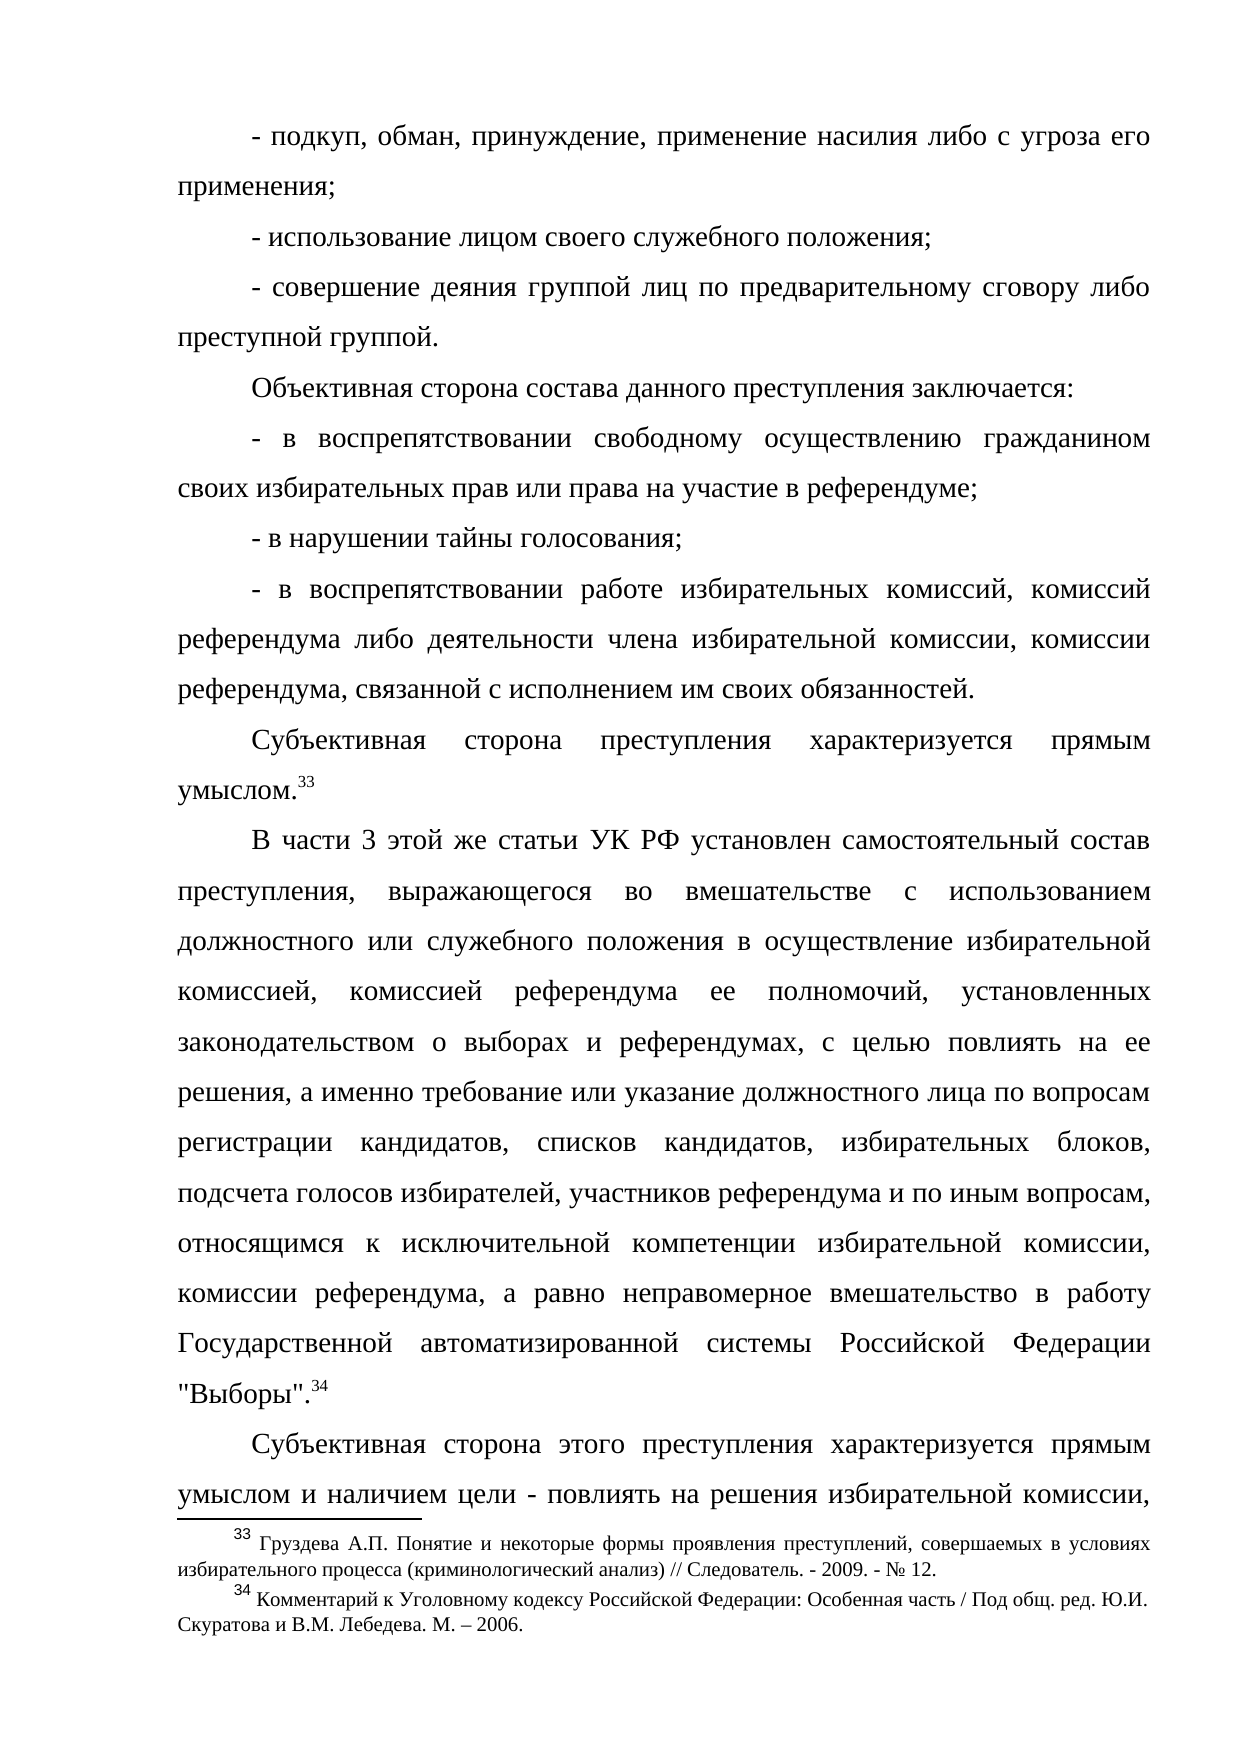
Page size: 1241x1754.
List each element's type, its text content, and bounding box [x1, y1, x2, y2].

text Объективная сторона состава данного преступления заключается: [177, 370, 1152, 403]
text - в воспрепятствовании свободному осуществлению гражданином своих избирательных прав или права на участие в референдуме; [177, 420, 1152, 504]
text - использование лицом своего служебного положения; [177, 219, 1152, 252]
text Субъективная сторона преступления характеризуется прямым умыслом. [177, 722, 1152, 806]
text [177, 1426, 1152, 1510]
text - подкуп, обман, принуждение, применение насилия либо с угроза его применения; [177, 118, 1152, 202]
text - в нарушении тайны голосования; [177, 521, 1152, 554]
text - в воспрепятствовании работе избирательных комиссий, комиссий референдума либо деятельности члена избирательной комиссии, комиссии референдума, связанной с исполнением им своих обязанностей. [177, 571, 1152, 705]
text В части 3 этой же статьи УК РФ установлен самостоятельный состав преступления, выражающегося во вмешательстве с использованием должностного или служебного положения в осуществление избирательной комиссией, комиссией референдума ее полномочий, установленных законодательством о выборах и референдумах, с целью повлиять на ее решения, а именно требование или указание должностного лица по вопросам регистрации кандидатов, списков кандидатов, избирательных блоков, подсчета голосов избирателей, участников референдума и по иным вопросам, относящимся к исключительной компетенции избирательной комиссии, комиссии референдума, а равно неправомерное вмешательство в работу Государственной автоматизированной системы Российской Федерации "Выборы". [177, 822, 1152, 1409]
text - совершение деяния группой лиц по предварительному сговору либо преступной группой. [177, 269, 1152, 353]
